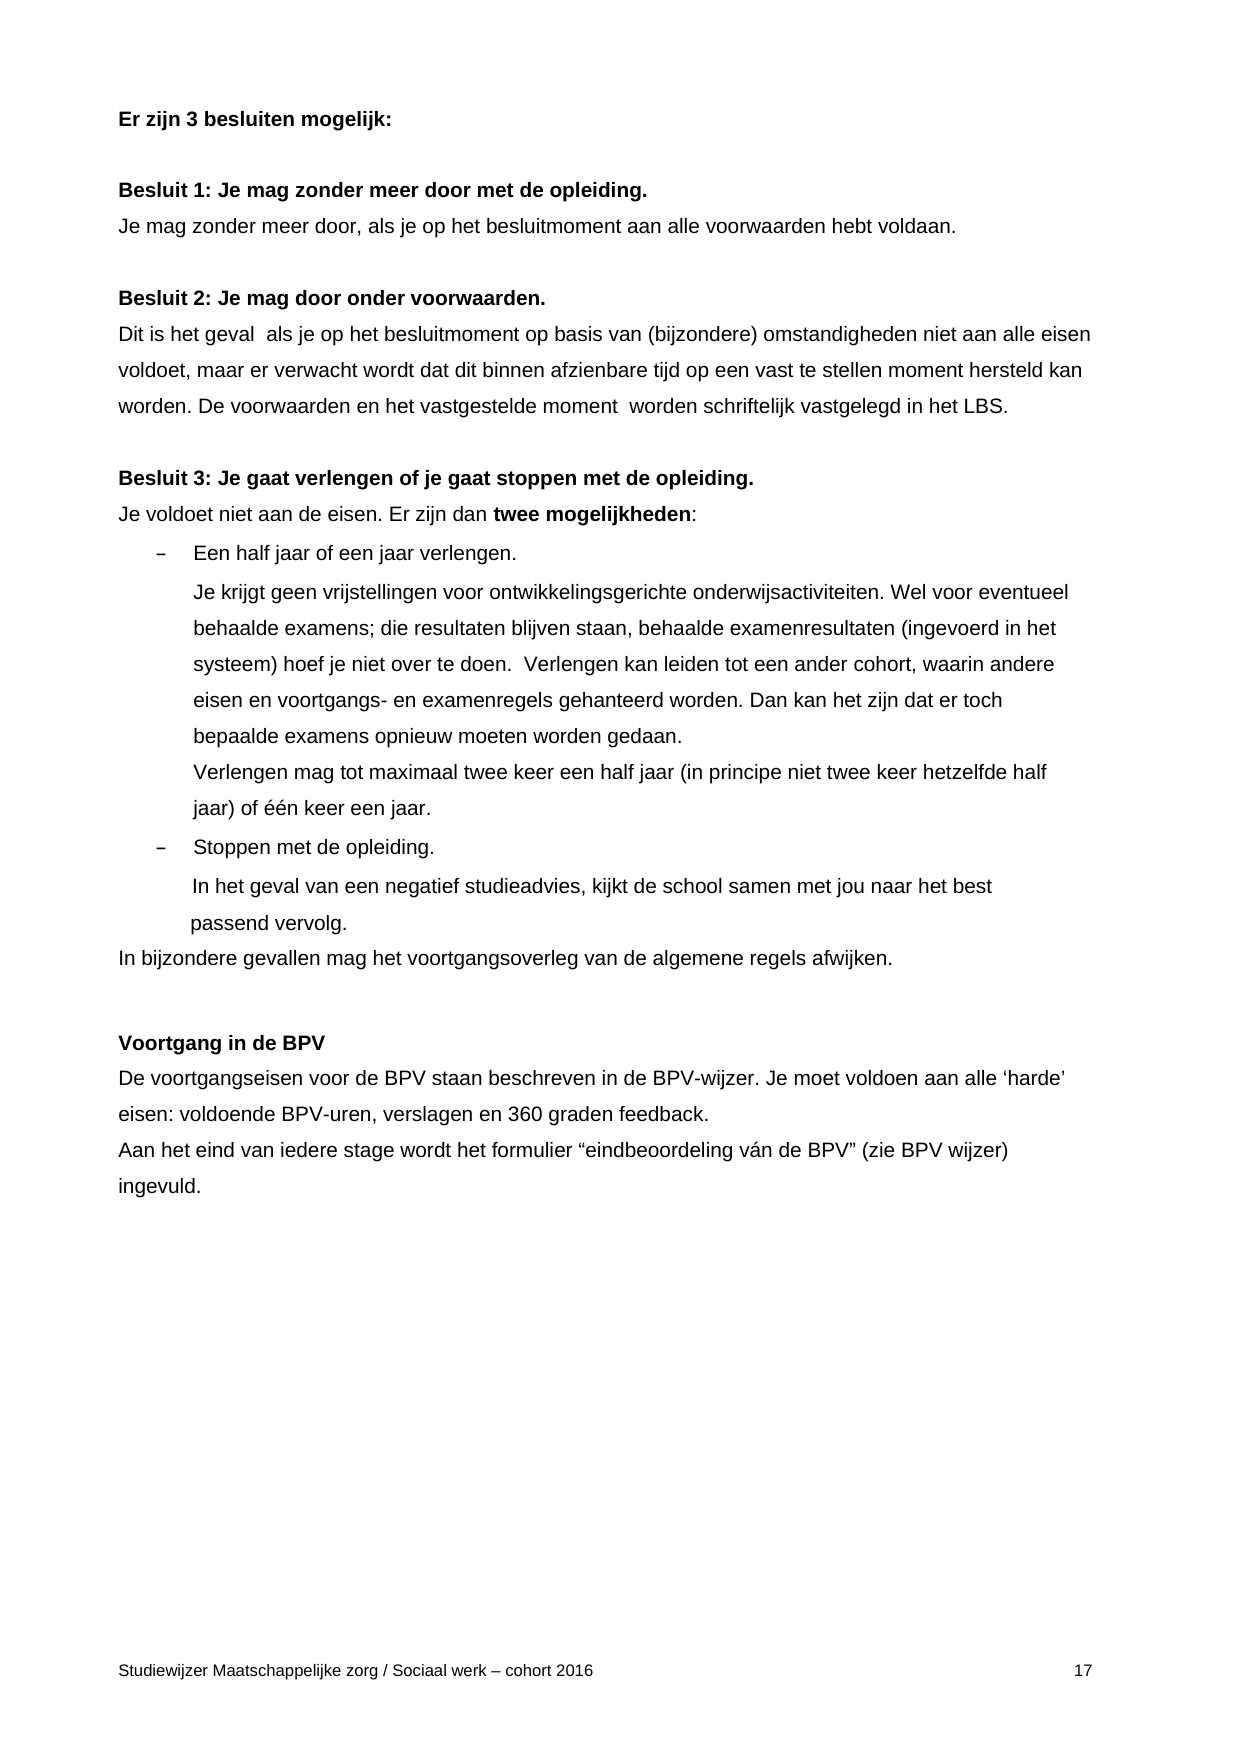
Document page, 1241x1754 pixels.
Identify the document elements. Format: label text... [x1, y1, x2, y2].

list Een half jaar of een jaar verlengen. [156, 538, 1092, 566]
text Aan het eind van iedere stage wordt het formulier “eindbeoordeling ván de BPV” (zie BPV wijzer) ingevuld. [118, 1138, 1092, 1198]
text Je mag zonder meer door, als je op het besluitmoment aan alle voorwaarden hebt voldaan. [118, 214, 1092, 238]
text Besluit 1: Je mag zonder meer door met de opleiding. [118, 178, 1092, 202]
text Voortgang in de BPV [118, 1030, 1092, 1054]
text In het geval van een negatief studieadvies, kijkt de school samen met jou naar het best [156, 874, 1092, 898]
text passend vervolg. [156, 910, 1092, 934]
text Dit is het geval als je op het besluitmoment op basis van (bijzondere) omstandigheden niet aan alle eisen voldoet, maar er verwacht wordt dat dit binnen afzienbare tijd op een vast te stellen moment hersteld kan worden. De voorwaarden en het vastgestelde moment worden schriftelijk vastgelegd in het LBS. [118, 322, 1092, 418]
text Je voldoet niet aan de eisen. Er zijn dan twee mogelijkheden: [118, 502, 1092, 526]
text De voortgangseisen voor de BPV staan beschreven in de BPV-wijzer. Je moet voldoen aan alle ‘harde’ eisen: voldoende BPV-uren, verslagen en 360 graden feedback. [118, 1066, 1092, 1126]
text Je krijgt geen vrijstellingen voor ontwikkelingsgerichte onderwijsactiviteiten. Wel voor eventueel behaalde examens; die resultaten blijven staan, behaalde examenresultaten (ingevoerd in het systeem) hoef je niet over te doen. Verlengen kan leiden tot een ander cohort, waarin andere eisen en voortgangs- en examenregels gehanteerd worden. Dan kan het zijn dat er toch bepaalde examens opnieuw moeten worden gedaan. [193, 580, 1092, 748]
text In bijzondere gevallen mag het voortgangsoverleg van de algemene regels afwijken. [118, 946, 1092, 970]
text Besluit 2: Je mag door onder voorwaarden. [118, 286, 1092, 310]
text Besluit 3: Je gaat verlengen of je gaat stoppen met de opleiding. [118, 466, 1092, 490]
list Stoppen met de opleiding. [156, 832, 1092, 860]
text Er zijn 3 besluiten mogelijk: [118, 106, 1092, 130]
text Verlengen mag tot maximaal twee keer een half jaar (in principe niet twee keer hetzelfde half jaar) of één keer een jaar. [193, 760, 1092, 820]
